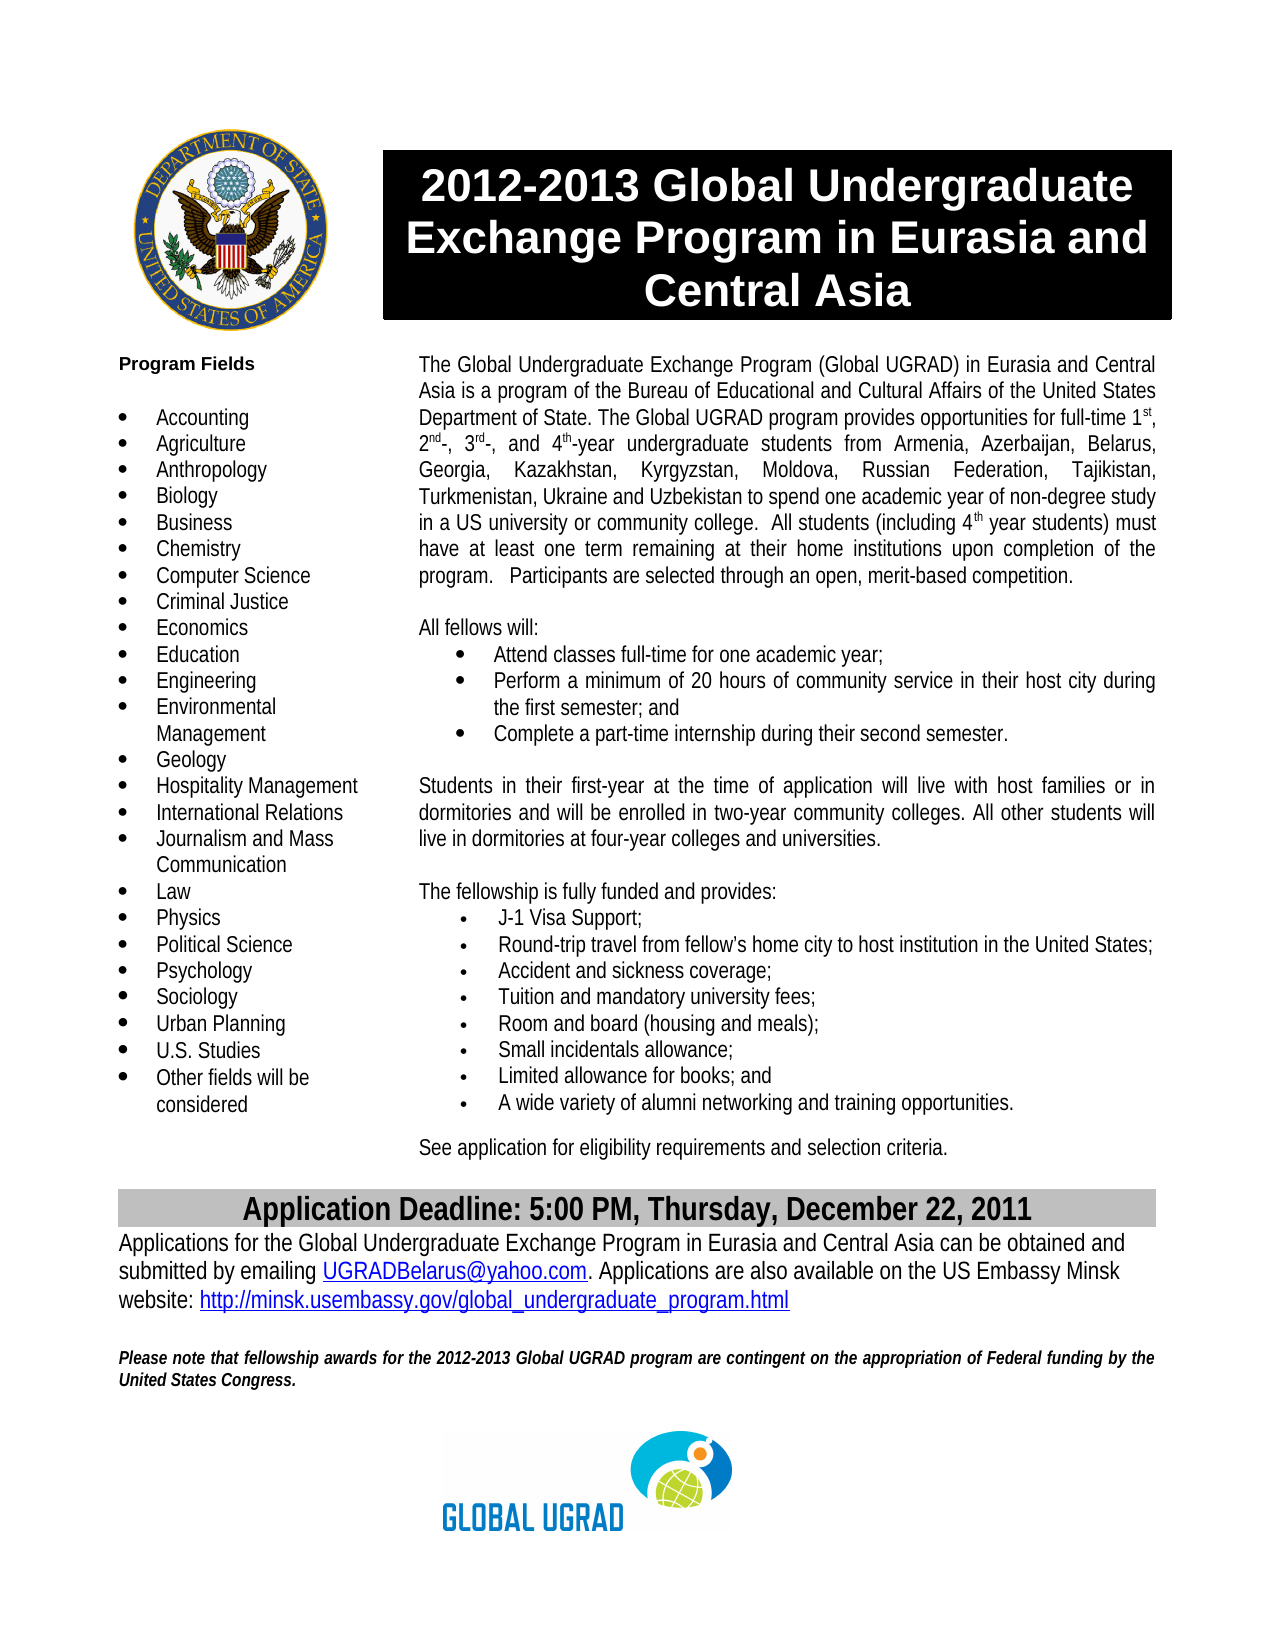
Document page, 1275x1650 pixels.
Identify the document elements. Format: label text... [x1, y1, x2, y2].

list Hospitality Management [118, 772, 388, 799]
list Complete a part-time internship during their second semester. [456, 720, 1156, 746]
text See application for eligibility requirements and selection criteria. [418, 1134, 1156, 1161]
list Small incidentals allowance; [461, 1036, 1156, 1062]
list Psychology [118, 957, 388, 983]
list Room and board (housing and meals); [461, 1010, 1156, 1036]
text The fellowship is fully funded and provides: [418, 878, 1156, 904]
list Agriculture [118, 430, 388, 456]
list Accident and sickness coverage; [461, 957, 1156, 983]
list Other fields will be considered [118, 1064, 388, 1117]
list Round-trip travel from fellow’s home city to host institution in the ; [461, 931, 1156, 957]
list Engineering [118, 667, 388, 693]
list Limited allowance for books; and [461, 1062, 1156, 1089]
list Tuition and mandatory university fees; [461, 983, 1156, 1010]
list Chemistry [118, 535, 388, 562]
list Accounting [118, 403, 388, 430]
list Anthropology [118, 456, 388, 482]
list Business [118, 509, 388, 535]
text All fellows will: [418, 614, 1156, 641]
list Environmental Management [118, 693, 388, 746]
list Studies [118, 1037, 388, 1064]
list J-1 Visa Support; [461, 904, 1156, 931]
list Perform a minimum of 20 hours of community service in their host city during the first semester; and [456, 667, 1156, 720]
list Attend classes full-time for one academic year; [456, 641, 1156, 667]
subtitle Program Fields [118, 353, 388, 375]
text Students in their first-year at the time of application will live with host families or in dormitories and will be enrolled in two-year community colleges. All other students will live in dormitories at four-year colleges and universities. [418, 772, 1156, 852]
subtitle Application Deadline: , Thursday, December 22, 2011 [118, 1189, 1156, 1227]
list Physics [118, 904, 388, 931]
list International Relations [118, 799, 388, 825]
picture [443, 1431, 732, 1531]
list Education [118, 641, 388, 667]
list Criminal Justice [118, 588, 388, 614]
list Computer Science [118, 562, 388, 588]
list Geology [118, 746, 388, 772]
list Biology [118, 482, 388, 509]
text The Global Undergraduate Exchange Program (Global UGRAD) in and is a program of the Bureau of Educational and Cultural Affairs of the United States Department of State. The Global UGRAD program provides opportunities for full-time 1st, 2nd-, 3rd-, and 4th-year undergraduate students from Armenia, Azerbaijan, Belarus, Georgia, Kazakhstan, Kyrgyzstan, Moldova, Russian Federation, Tajikistan, Turkmenistan, Ukraine and Uzbekistan to spend one academic year of non-degree study in a US university or community college. All students (including 4th year students) must have at least one term remaining at their home institutions upon completion of the program. Participants are selected through an open, merit-based competition. [418, 351, 1156, 588]
list A wide variety of alumni networking and training opportunities. [461, 1089, 1156, 1115]
list Political Science [118, 931, 388, 957]
list Economics [118, 614, 388, 641]
text Applications for the Global Undergraduate Exchange Program in Eurasia and Central Asia can be obtained and submitted by emailing UGRADBelarus@yahoo.com. Applications are also available on the US Embassy Minsk website: http://minsk.usembassy.gov/global_undergraduate_program.html [118, 1227, 1156, 1313]
list Law [118, 878, 388, 904]
list Journalism and Mass Communication [118, 825, 388, 878]
list Urban Planning [118, 1010, 388, 1037]
list Sociology [118, 983, 388, 1010]
text Please note that fellowship awards for the 2012-2013 Global UGRAD program are contingent on the appropriation of Federal funding by the United States Congress. [118, 1347, 1156, 1390]
